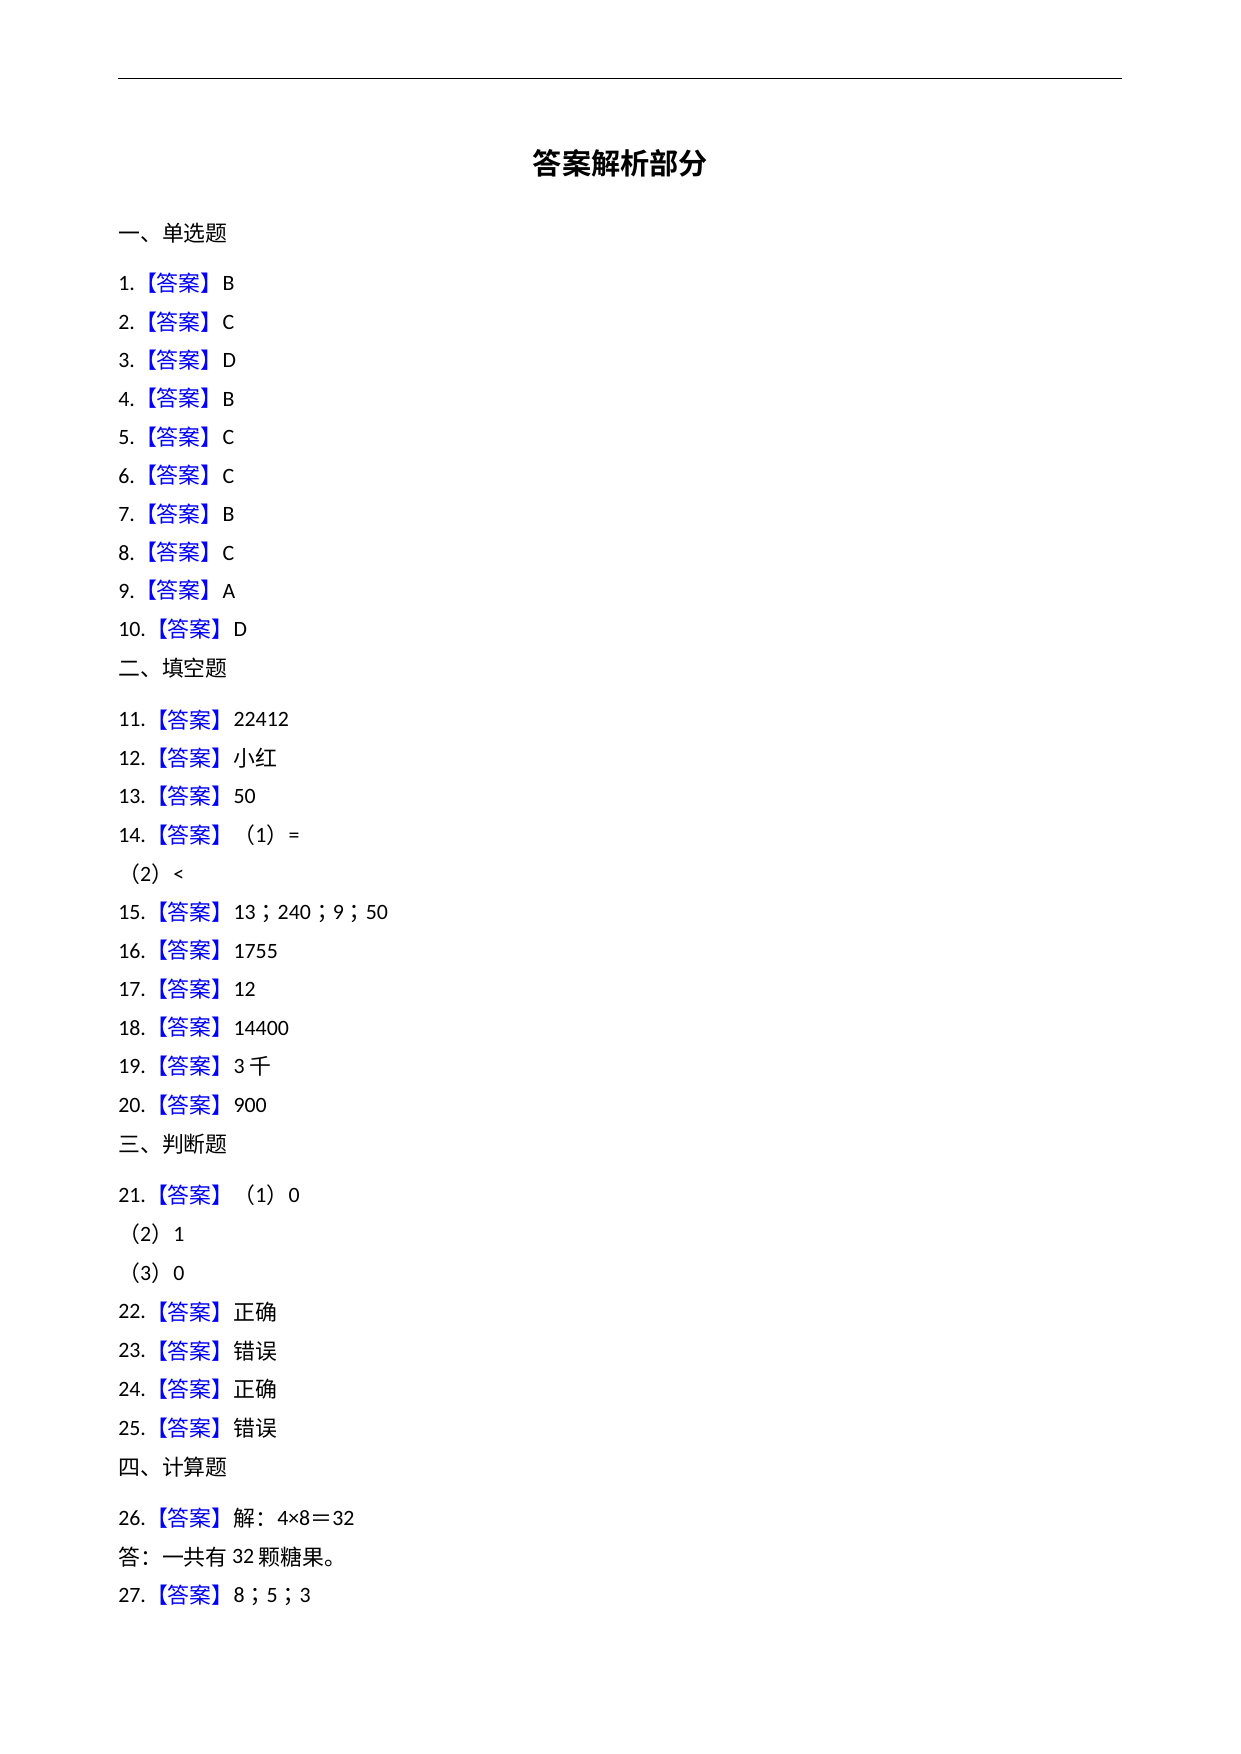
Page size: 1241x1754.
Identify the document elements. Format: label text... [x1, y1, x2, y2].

text 三、判断题 [118, 1127, 1122, 1159]
text 答案解析部分 [118, 129, 1122, 194]
text 20.【答案】900 [118, 1088, 1122, 1120]
text 四、计算题 [118, 1449, 1122, 1482]
text 24.【答案】正确 [118, 1372, 1122, 1404]
text 7.【答案】B [118, 497, 1122, 530]
text 23.【答案】错误 [118, 1333, 1122, 1366]
text 8.【答案】C [118, 536, 1122, 568]
text 17.【答案】12 [118, 972, 1122, 1005]
text 21.【答案】（1）0 （2）1 （3）0 [118, 1178, 1122, 1288]
text 6.【答案】C [118, 459, 1122, 491]
text 15.【答案】13；240；9；50 [118, 896, 1122, 928]
text 一、单选题 [118, 215, 1122, 248]
text 9.【答案】A [118, 574, 1122, 607]
text 22.【答案】正确 [118, 1294, 1122, 1327]
text 3.【答案】D [118, 343, 1122, 376]
text 27.【答案】8；5；3 [118, 1578, 1122, 1611]
text 14.【答案】（1）= （2）< [118, 818, 1122, 890]
text 16.【答案】1755 [118, 934, 1122, 967]
text 10.【答案】D [118, 613, 1122, 645]
text 二、填空题 [118, 651, 1122, 683]
text 13.【答案】50 [118, 780, 1122, 812]
text 11.【答案】22412 [118, 702, 1122, 735]
text 18.【答案】14400 [118, 1011, 1122, 1043]
text 25.【答案】错误 [118, 1411, 1122, 1443]
text 4.【答案】B [118, 382, 1122, 414]
text 19.【答案】3千 [118, 1049, 1122, 1082]
text 1.【答案】B [118, 267, 1122, 299]
text 12.【答案】小红 [118, 741, 1122, 773]
text 26.【答案】解：4×8＝32 答：一共有32颗糖果。 [118, 1501, 1122, 1572]
text 5.【答案】C [118, 420, 1122, 453]
text 2.【答案】C [118, 305, 1122, 338]
